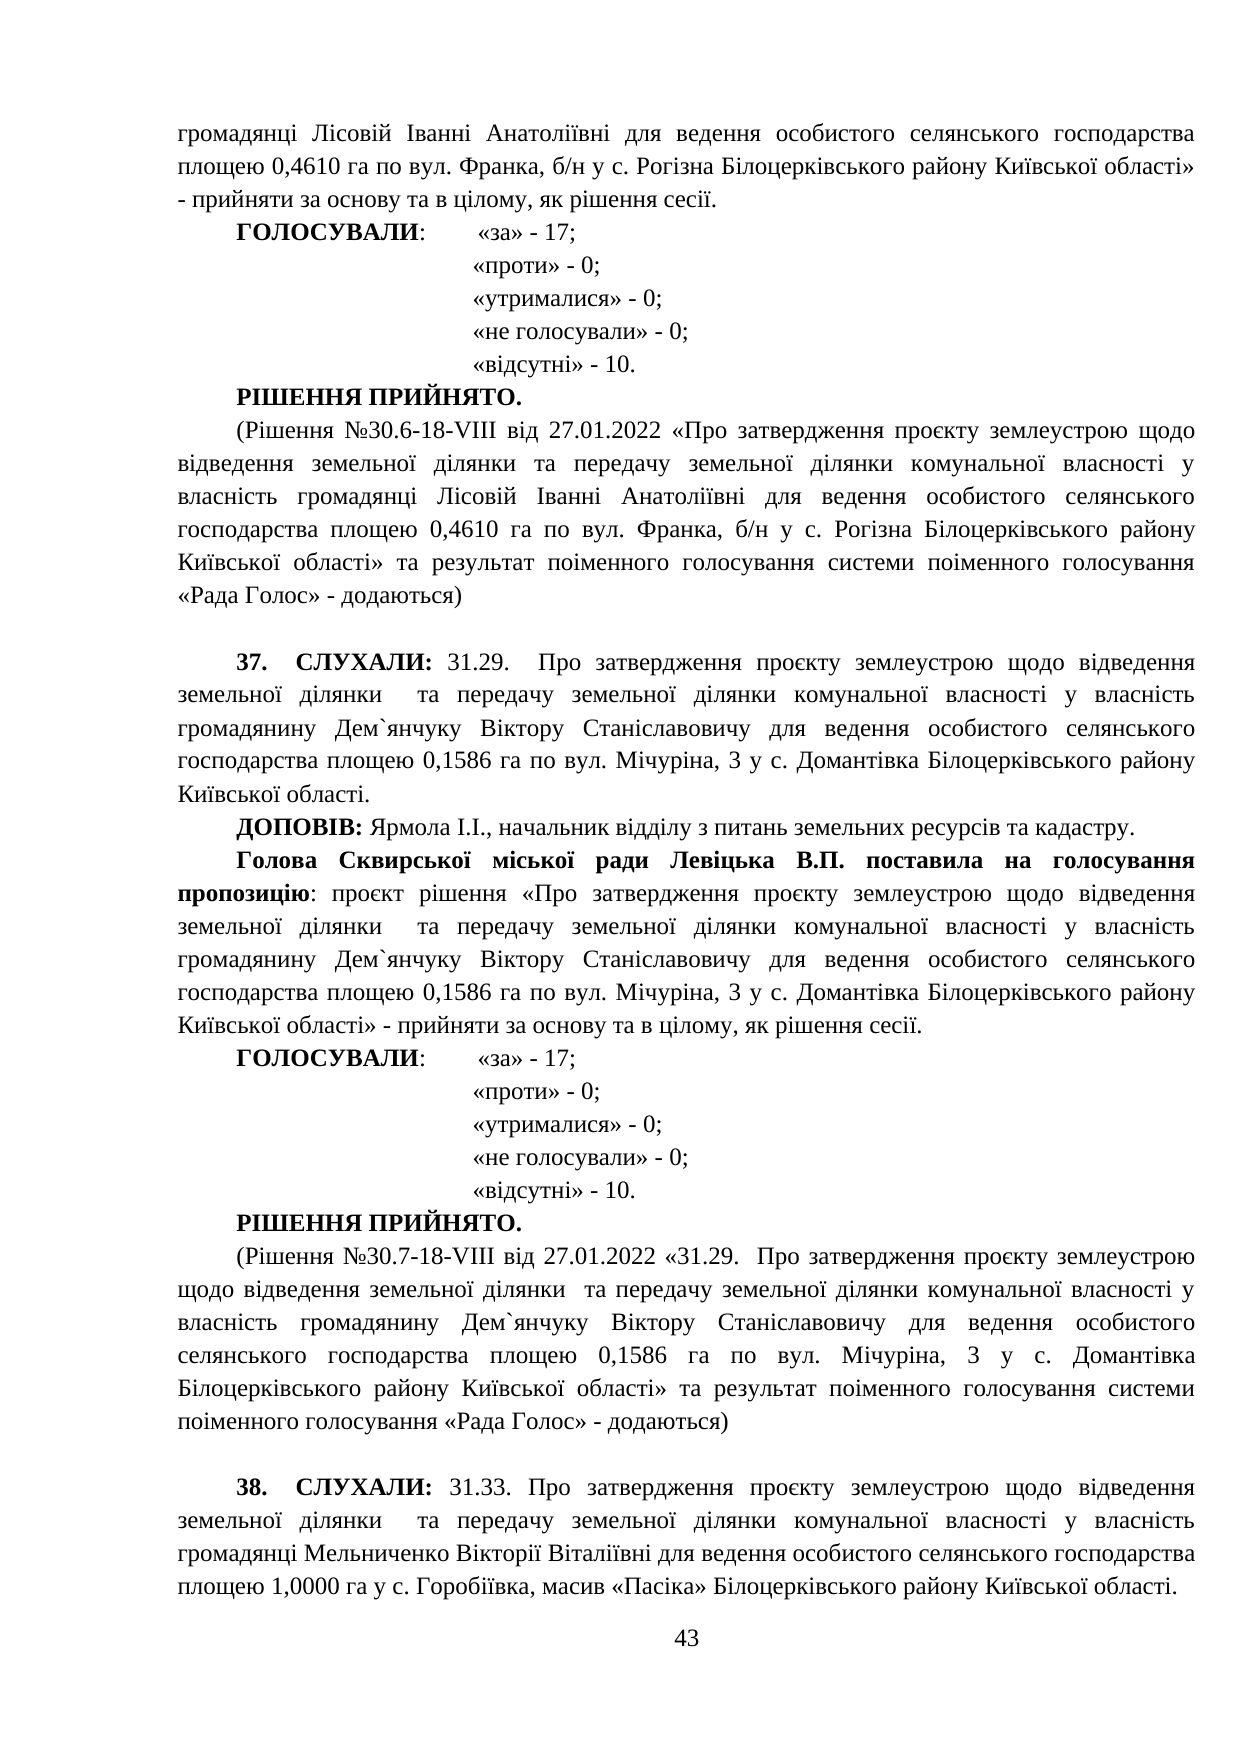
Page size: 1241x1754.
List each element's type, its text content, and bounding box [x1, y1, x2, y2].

list СЛУХАЛИ: 31.29. Про затвердження проєкту землеустрою щодо відведення земельної ділянки та передачу земельної ділянки комунальної власності у власність громадянину Дем`янчуку Віктору Станіславовичу для ведення особистого селянського господарства площею 0,1586 га по вул. Мічуріна, 3 у с. Домантівка Білоцерківського району Київської області. [177, 647, 1196, 807]
text (Рішення №30.7-18-VIII від 27.01.2022 «31.29. Про затвердження проєкту землеустрою щодо відведення земельної ділянки та передачу земельної ділянки комунальної власності у власність громадянину Дем`янчуку Віктору Станіславовичу для ведення особистого селянського господарства площею 0,1586 га по вул. Мічуріна, 3 у с. Домантівка Білоцерківського району Київської області» та результат поіменного голосування системи поіменного голосування «Рада Голос» - додаються) [177, 1241, 1196, 1435]
text ГОЛОСУВАЛИ: «за» - 17; [177, 217, 1196, 246]
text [177, 118, 1196, 213]
text ГОЛОСУВАЛИ: «за» - 17; [177, 1043, 1196, 1072]
text (Рішення №30.6-18-VIII від 27.01.2022 «Про затвердження проєкту землеустрою щодо відведення земельної ділянки та передачу земельної ділянки комунальної власності у власність громадянці Лісовій Іванні Анатоліївні для ведення особистого селянського господарства площею 0,4610 га по вул. Франка, б/н у с. Рогізна Білоцерківського району Київської області» та результат поіменного голосування системи поіменного голосування «Рада Голос» - додаються) [177, 415, 1196, 609]
text «відсутні» - 10. [428, 1175, 1196, 1204]
text «утрималися» - 0; [428, 1109, 1196, 1138]
text Голова Сквирської міської ради Левіцька В.П. поставила на голосування пропозицію: проєкт рішення «Про затвердження проєкту землеустрою щодо відведення земельної ділянки та передачу земельної ділянки комунальної власності у власність громадянину Дем`янчуку Віктору Станіславовичу для ведення особистого селянського господарства площею 0,1586 га по вул. Мічуріна, 3 у с. Домантівка Білоцерківського району Київської області» - прийняти за основу та в цілому, як рішення сесії. [177, 845, 1196, 1038]
text ДОПОВІВ: Ярмола І.І., начальник відділу з питань земельних ресурсів та кадастру. [236, 812, 1196, 840]
text «не голосували» - 0; [428, 316, 1196, 345]
text «проти» - 0; [428, 1076, 1196, 1104]
text «утрималися» - 0; [428, 283, 1196, 312]
text «проти» - 0; [428, 250, 1196, 279]
text РІШЕННЯ ПРИЙНЯТО. [177, 382, 1196, 411]
text РІШЕННЯ ПРИЙНЯТО. [177, 1208, 1196, 1237]
text «не голосували» - 0; [428, 1142, 1196, 1171]
list СЛУХАЛИ: 31.33. Про затвердження проєкту землеустрою щодо відведення земельної ділянки та передачу земельної ділянки комунальної власності у власність громадянці Мельниченко Вікторії Віталіївні для ведення особистого селянського господарства площею 1,0000 га у с. Горобіївка, масив «Пасіка» Білоцерківського району Київської області. [177, 1472, 1196, 1600]
text «відсутні» - 10. [428, 349, 1196, 378]
